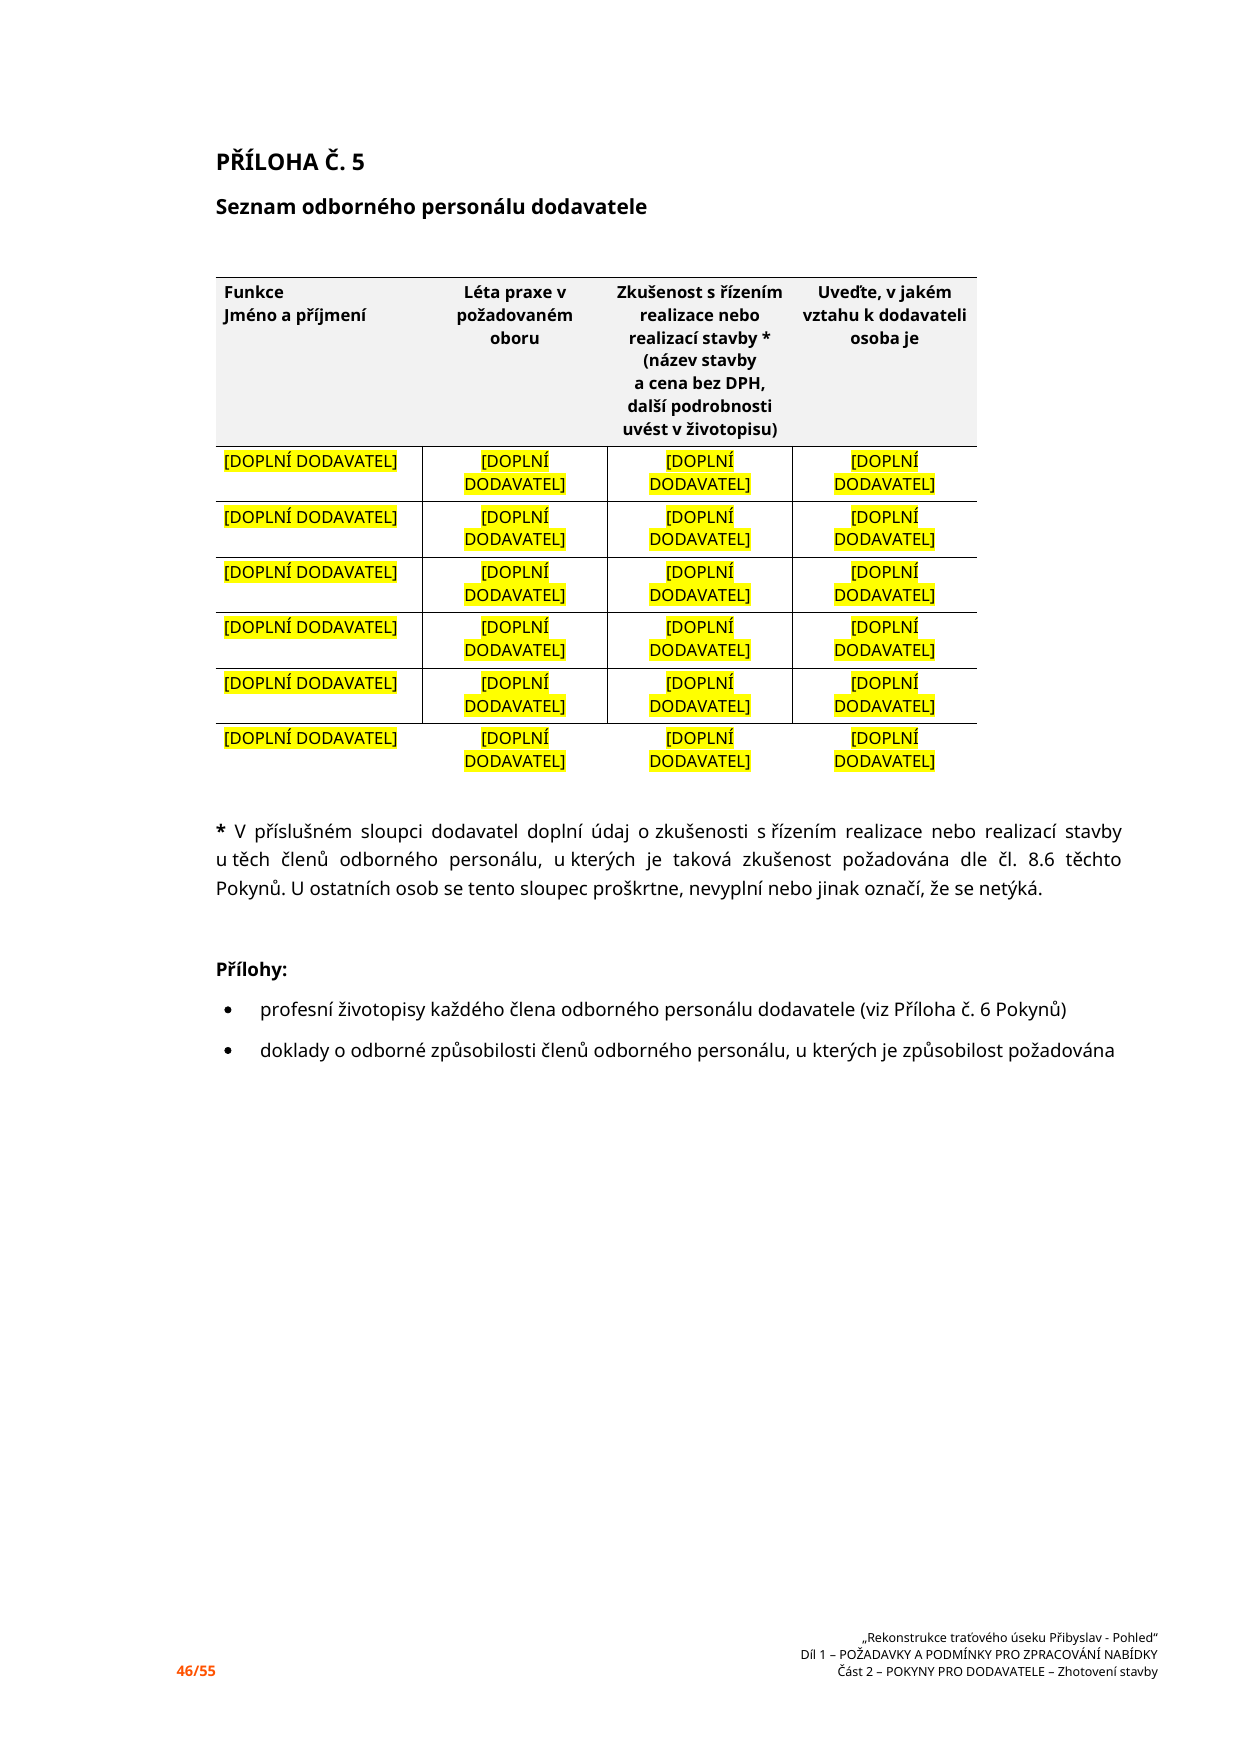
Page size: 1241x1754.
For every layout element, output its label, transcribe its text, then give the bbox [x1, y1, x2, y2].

table_cell [DOPLNÍ DODAVATEL] [216, 724, 422, 778]
table_cell [DOPLNÍ DODAVATEL] [216, 558, 422, 612]
table_header Uveďte, v jakém vztahu k dodavateli osoba je [792, 278, 977, 446]
table_cell [DOPLNÍ DODAVATEL] [792, 724, 977, 778]
table_cell [DOPLNÍ DODAVATEL] [423, 558, 607, 612]
table_header Funkce Jméno a příjmení [216, 278, 422, 446]
table_cell [DOPLNÍ DODAVATEL] [423, 502, 607, 557]
table_cell [DOPLNÍ DODAVATEL] [608, 447, 792, 501]
text Přílohy: [216, 956, 1122, 981]
table_cell [DOPLNÍ DODAVATEL] [608, 558, 792, 612]
table_cell [DOPLNÍ DODAVATEL] [608, 613, 792, 667]
table_cell [DOPLNÍ DODAVATEL] [216, 669, 422, 723]
table_cell [DOPLNÍ DODAVATEL] [793, 613, 977, 667]
table_cell [DOPLNÍ DODAVATEL] [608, 669, 792, 723]
table_cell [DOPLNÍ DODAVATEL] [793, 558, 977, 612]
text profesní životopisy každého člena odborného personálu dodavatele (viz Příloha č. 6 Pokynů) [224, 996, 1122, 1022]
table_cell [DOPLNÍ DODAVATEL] [607, 724, 792, 778]
table_header Léta praxe v požadovaném oboru [422, 278, 607, 446]
table_cell [DOPLNÍ DODAVATEL] [793, 669, 977, 723]
text Příloha č. 5 [216, 146, 1122, 177]
table_cell [DOPLNÍ DODAVATEL] [216, 447, 422, 501]
table_cell [DOPLNÍ DODAVATEL] [216, 502, 422, 557]
table_cell [DOPLNÍ DODAVATEL] [423, 613, 607, 667]
table_cell [DOPLNÍ DODAVATEL] [608, 502, 792, 557]
table_cell [DOPLNÍ DODAVATEL] [793, 447, 977, 501]
table_cell [DOPLNÍ DODAVATEL] [216, 613, 422, 667]
text doklady o odborné způsobilosti členů odborného personálu, u kterých je způsobilost požadována [224, 1037, 1122, 1062]
table_cell [DOPLNÍ DODAVATEL] [423, 447, 607, 501]
table_cell [DOPLNÍ DODAVATEL] [793, 502, 977, 557]
table_header Zkušenost s řízením realizace nebo realizací stavby * (název stavby a cena bez DPH, další podrobnosti uvést v životopisu) [607, 278, 792, 446]
text Seznam odborného personálu dodavatele [216, 192, 1122, 221]
table_cell [DOPLNÍ DODAVATEL] [423, 669, 607, 723]
table_cell [DOPLNÍ DODAVATEL] [422, 724, 607, 778]
text * V příslušném sloupci dodavatel doplní údaj o zkušenosti s řízením realizace nebo realizací stavby u těch členů odborného personálu, u kterých je taková zkušenost požadována dle čl. 8.6 těchto Pokynů. U ostatních osob se tento sloupec proškrtne, nevyplní nebo jinak označí, že se netýká. [216, 819, 1122, 900]
